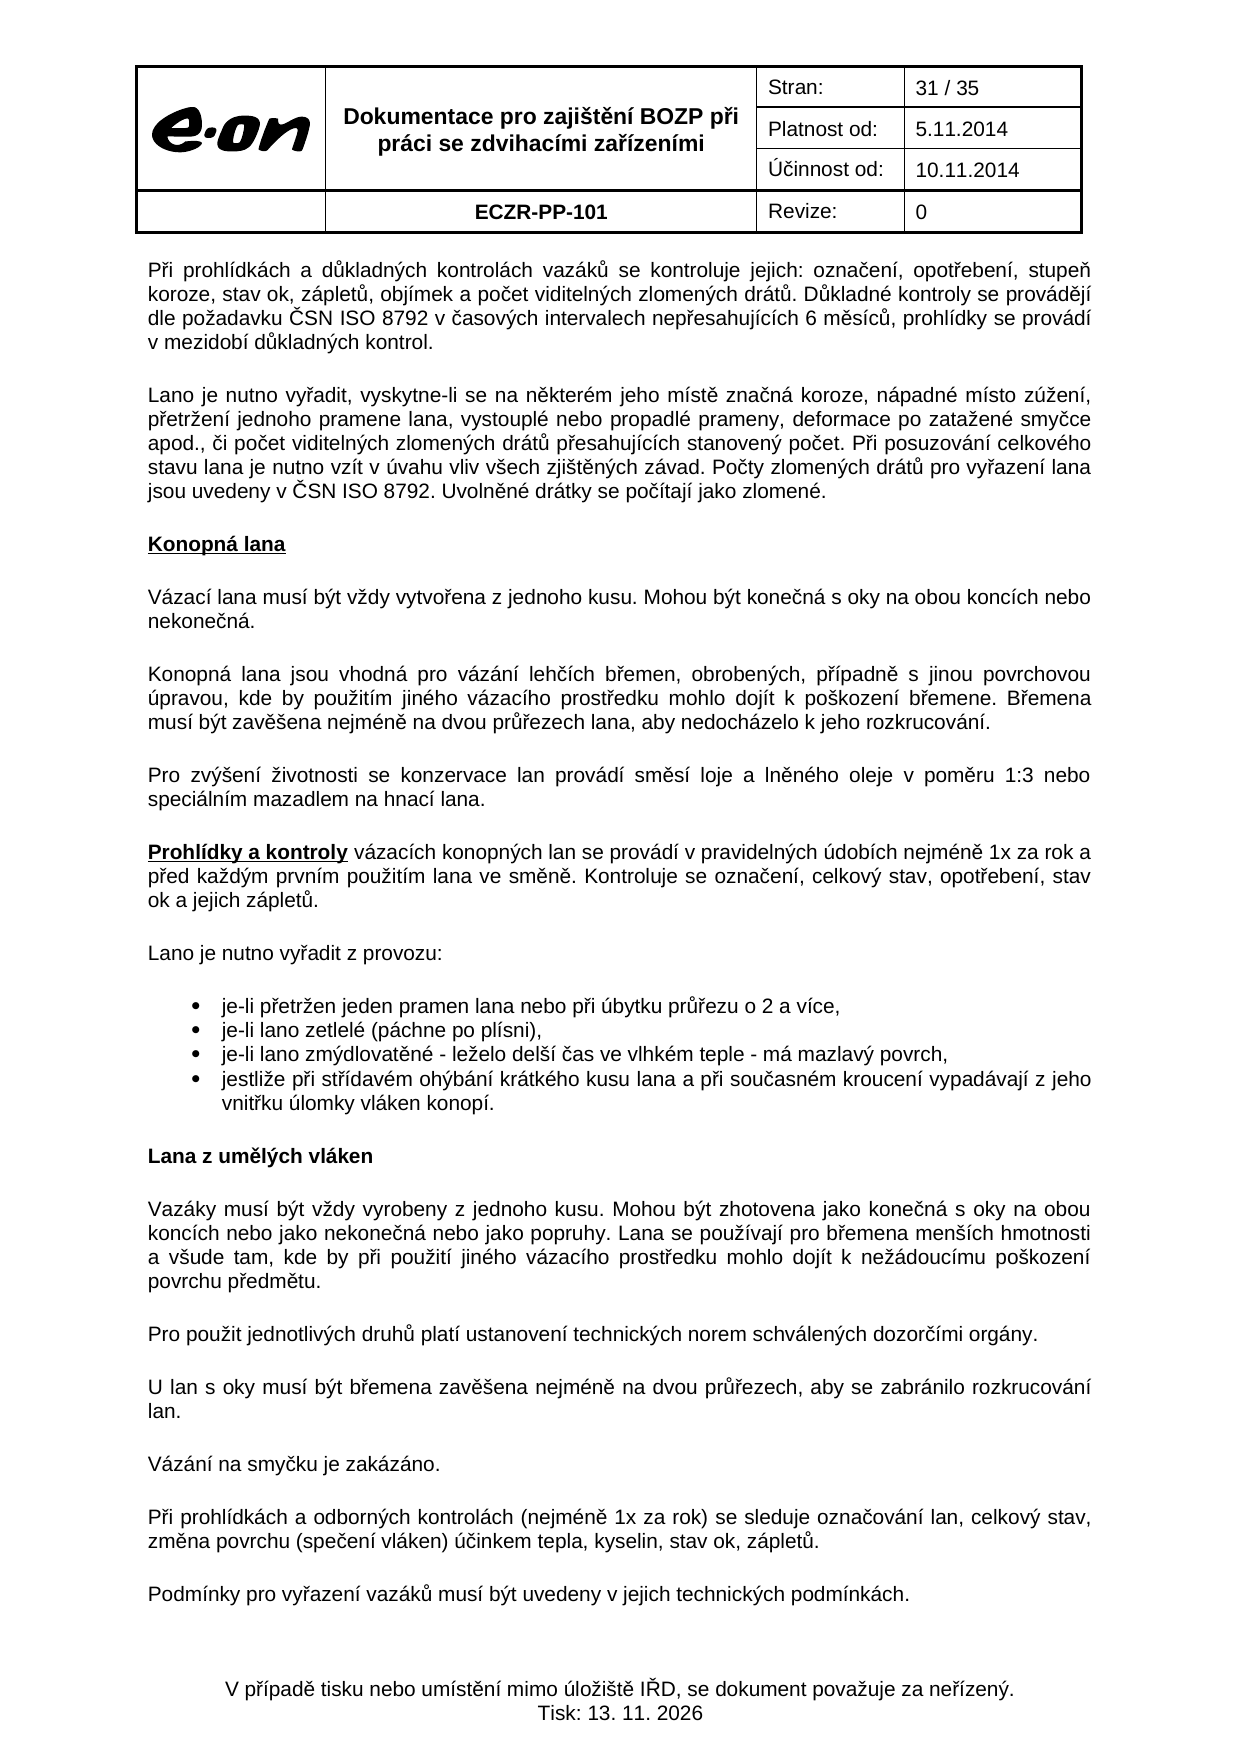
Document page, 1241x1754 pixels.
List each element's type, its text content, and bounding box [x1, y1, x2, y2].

list je-li přetržen jeden pramen lana nebo při úbytku průřezu o 2 a více, [192, 994, 1092, 1018]
text Lano je nutno vyřadit, vyskytne-li se na některém jeho místě značná koroze, nápadné místo zúžení, přetržení jednoho pramene lana, vystouplé nebo propadlé prameny, deformace po zatažené smyčce apod., či počet viditelných zlomených drátů přesahujících stanovený počet. Při posuzování celkového stavu lana je nutno vzít v úvahu vliv všech zjištěných závad. Počty zlomených drátů pro vyřazení lana jsou uvedeny v ČSN ISO 8792. Uvolněné drátky se počítají jako zlomené. [148, 383, 1092, 502]
text Konopná lana jsou vhodná pro vázání lehčích břemen, obrobených, případně s jinou povrchovou úpravou, kde by použitím jiného vázacího prostředku mohlo dojít k poškození břemene. Břemena musí být zavěšena nejméně na dvou průřezech lana, aby nedocházelo k jeho rozkrucování. [148, 662, 1092, 734]
text Při prohlídkách a důkladných kontrolách vazáků se kontroluje jejich: označení, opotřebení, stupeň koroze, stav ok, zápletů, objímek a počet viditelných zlomených drátů. Důkladné kontroly se provádějí dle požadavku ČSN ISO 8792 v časových intervalech nepřesahujících 6 měsíců, prohlídky se provádí v mezidobí důkladných kontrol. [148, 258, 1092, 353]
text Podmínky pro vyřazení vazáků musí být uvedeny v jejich technických podmínkách. [148, 1582, 1092, 1606]
text Lana z umělých vláken [148, 1143, 1092, 1167]
text Lano je nutno vyřadit z provozu: [148, 941, 1092, 965]
text U lan s oky musí být břemena zavěšena nejméně na dvou průřezech, aby se zabránilo rozkrucování lan. [148, 1375, 1092, 1423]
text Pro zvýšení životnosti se konzervace lan provádí směsí loje a lněného oleje v poměru 1:3 nebo speciálním mazadlem na hnací lana. [148, 763, 1092, 811]
text Vazáky musí být vždy vyrobeny z jednoho kusu. Mohou být zhotovena jako konečná s oky na obou koncích nebo jako nekonečná nebo jako popruhy. Lana se používají pro břemena menších hmotnosti a všude tam, kde by při použití jiného vázacího prostředku mohlo dojít k nežádoucímu poškození povrchu předmětu. [148, 1197, 1092, 1292]
list je-li lano zmýdlovatěné - leželo delší čas ve vlhkém teple - má mazlavý povrch, [192, 1042, 1092, 1066]
list jestliže při střídavém ohýbání krátkého kusu lana a při současném kroucení vypadávají z jeho vnitřku úlomky vláken konopí. [192, 1066, 1092, 1114]
text Pro použit jednotlivých druhů platí ustanovení technických norem schválených dozorčími orgány. [148, 1322, 1092, 1346]
text Vázání na smyčku je zakázáno. [148, 1452, 1092, 1476]
text Prohlídky a kontroly vázacích konopných lan se provádí v pravidelných údobích nejméně 1x za rok a před každým prvním použitím lana ve směně. Kontroluje se označení, celkový stav, opotřebení, stav ok a jejich zápletů. [148, 840, 1092, 912]
text Při prohlídkách a odborných kontrolách (nejméně 1x za rok) se sleduje označování lan, celkový stav, změna povrchu (spečení vláken) účinkem tepla, kyselin, stav ok, zápletů. [148, 1505, 1092, 1553]
text Konopná lana [148, 532, 1092, 556]
text Vázací lana musí být vždy vytvořena z jednoho kusu. Mohou být konečná s oky na obou koncích nebo nekonečná. [148, 585, 1092, 633]
list je-li lano zetlelé (páchne po plísni), [192, 1018, 1092, 1042]
